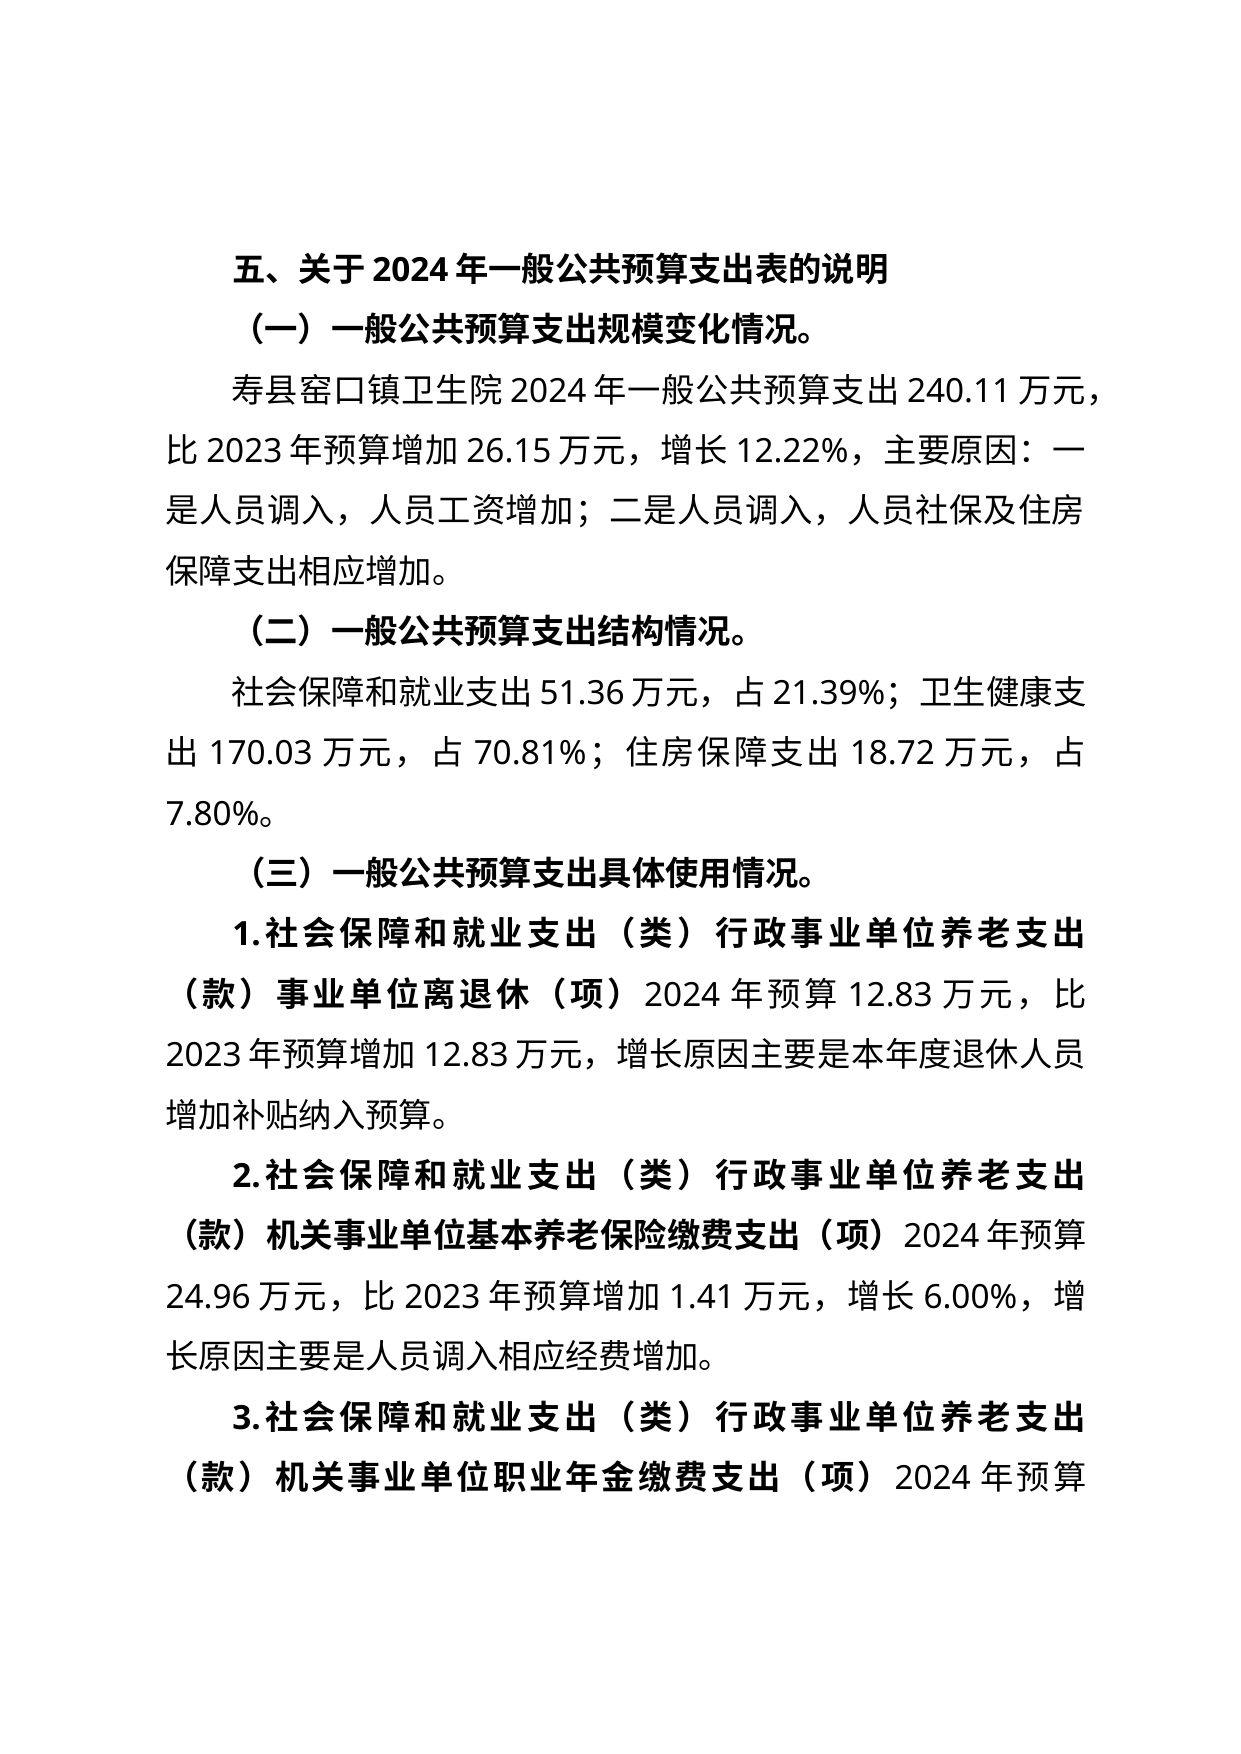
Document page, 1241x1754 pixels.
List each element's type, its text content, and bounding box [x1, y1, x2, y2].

text （二）一般公共预算支出结构情况。 [165, 595, 1087, 656]
text 社会保障和就业支出51.36万元，占21.39%；卫生健康支出170.03万元，占70.81%；住房保障支出18.72万元，占7.80%。 [165, 656, 1087, 837]
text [165, 1381, 1087, 1502]
text 2.社会保障和就业支出（类）行政事业单位养老支出（款）机关事业单位基本养老保险缴费支出（项）2024年预算24.96万元，比2023年预算增加1.41万元，增长6.00%，增长原因主要是人员调入相应经费增加。 [165, 1139, 1087, 1381]
text 1.社会保障和就业支出（类）行政事业单位养老支出（款）事业单位离退休（项）2024年预算12.83万元，比2023年预算增加12.83万元，增长原因主要是本年度退休人员增加补贴纳入预算。 [165, 897, 1087, 1139]
text 五、关于2024年一般公共预算支出表的说明 [165, 233, 1087, 293]
text （三）一般公共预算支出具体使用情况。 [165, 837, 1087, 897]
text （一）一般公共预算支出规模变化情况。 [165, 293, 1087, 354]
text 寿县窑口镇卫生院2024年一般公共预算支出240.11万元，比2023年预算增加26.15万元，增长12.22%，主要原因：一是人员调入，人员工资增加；二是人员调入，人员社保及住房保障支出相应增加。 [165, 354, 1087, 595]
